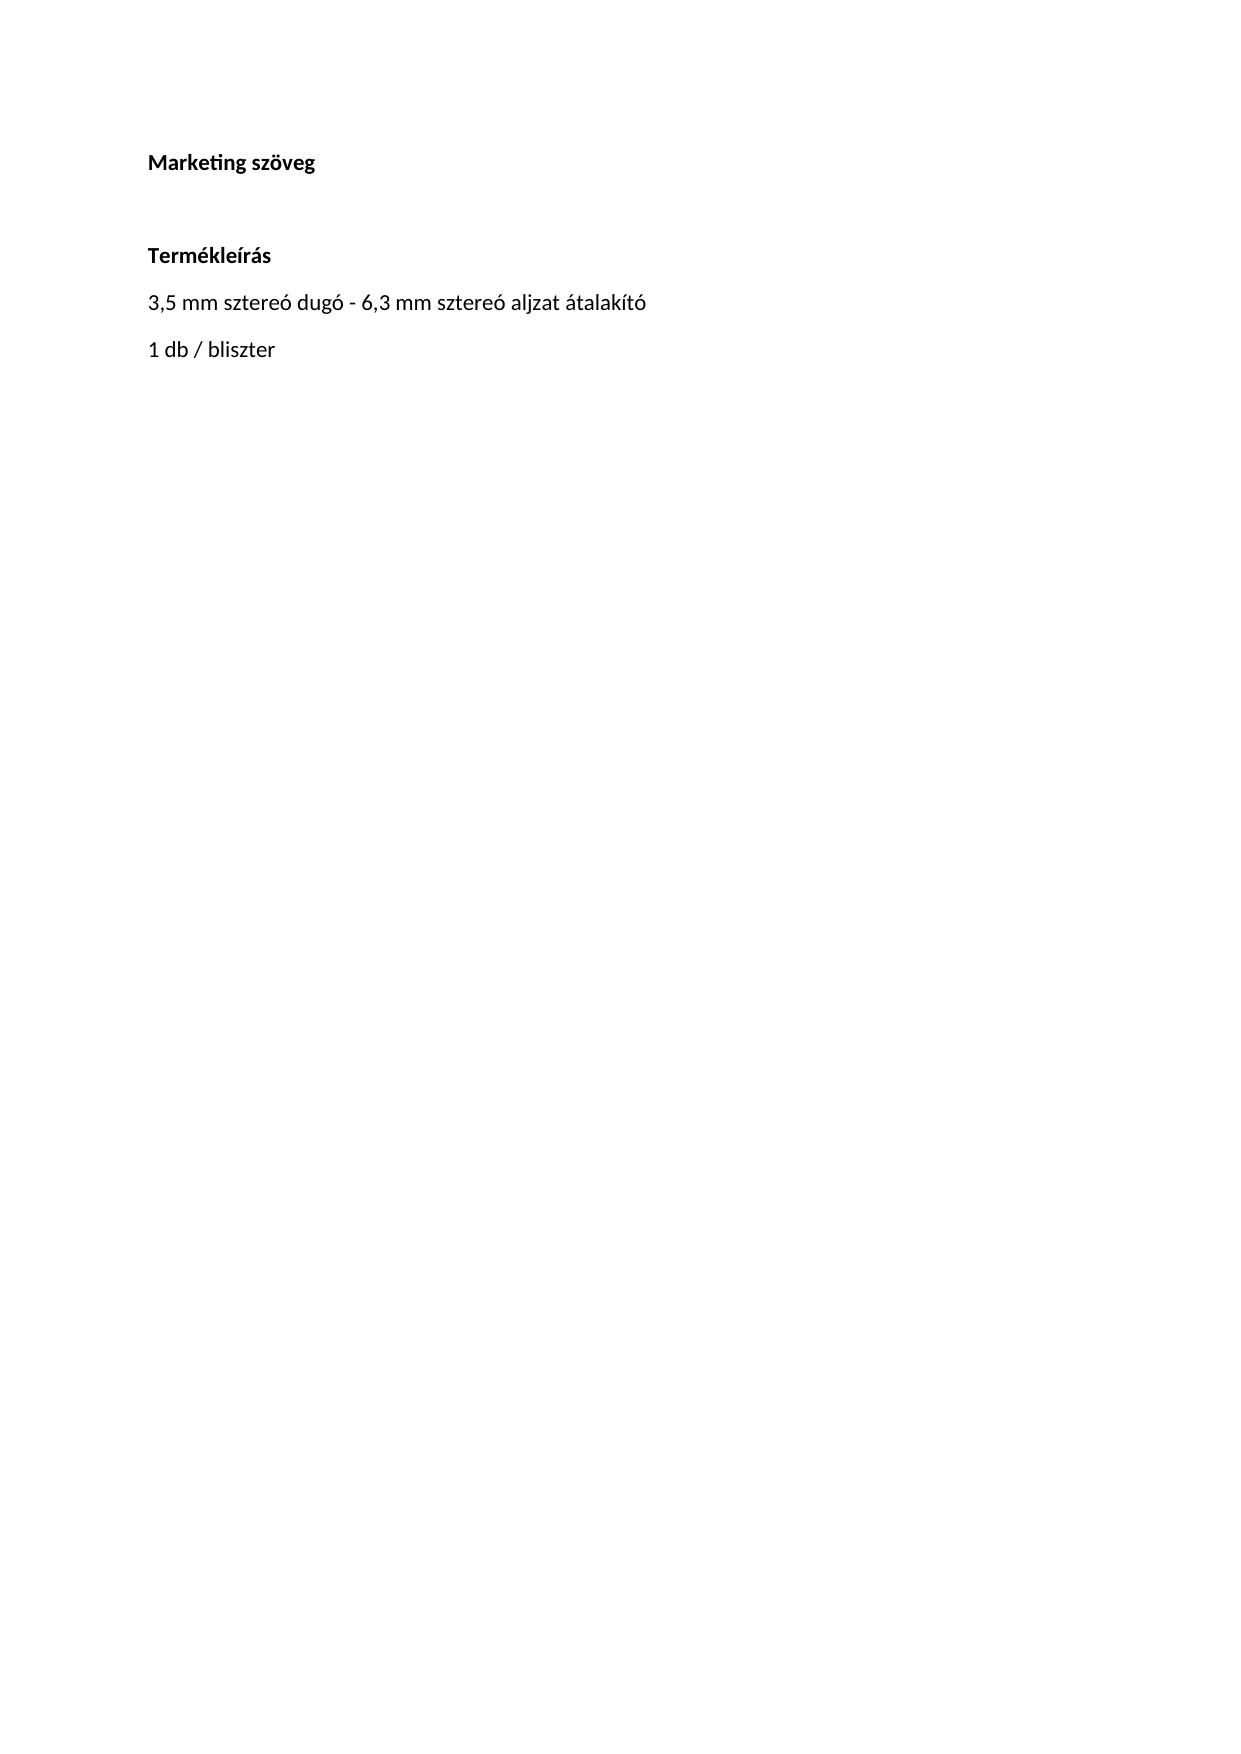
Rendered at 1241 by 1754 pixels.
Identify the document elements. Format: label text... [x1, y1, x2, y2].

text 1 db / bliszter [148, 335, 1093, 363]
text Termékleírás [148, 241, 1093, 269]
text Marketing szöveg [148, 148, 1093, 176]
text 3,5 mm sztereó dugó - 6,3 mm sztereó aljzat átalakító [148, 288, 1093, 316]
